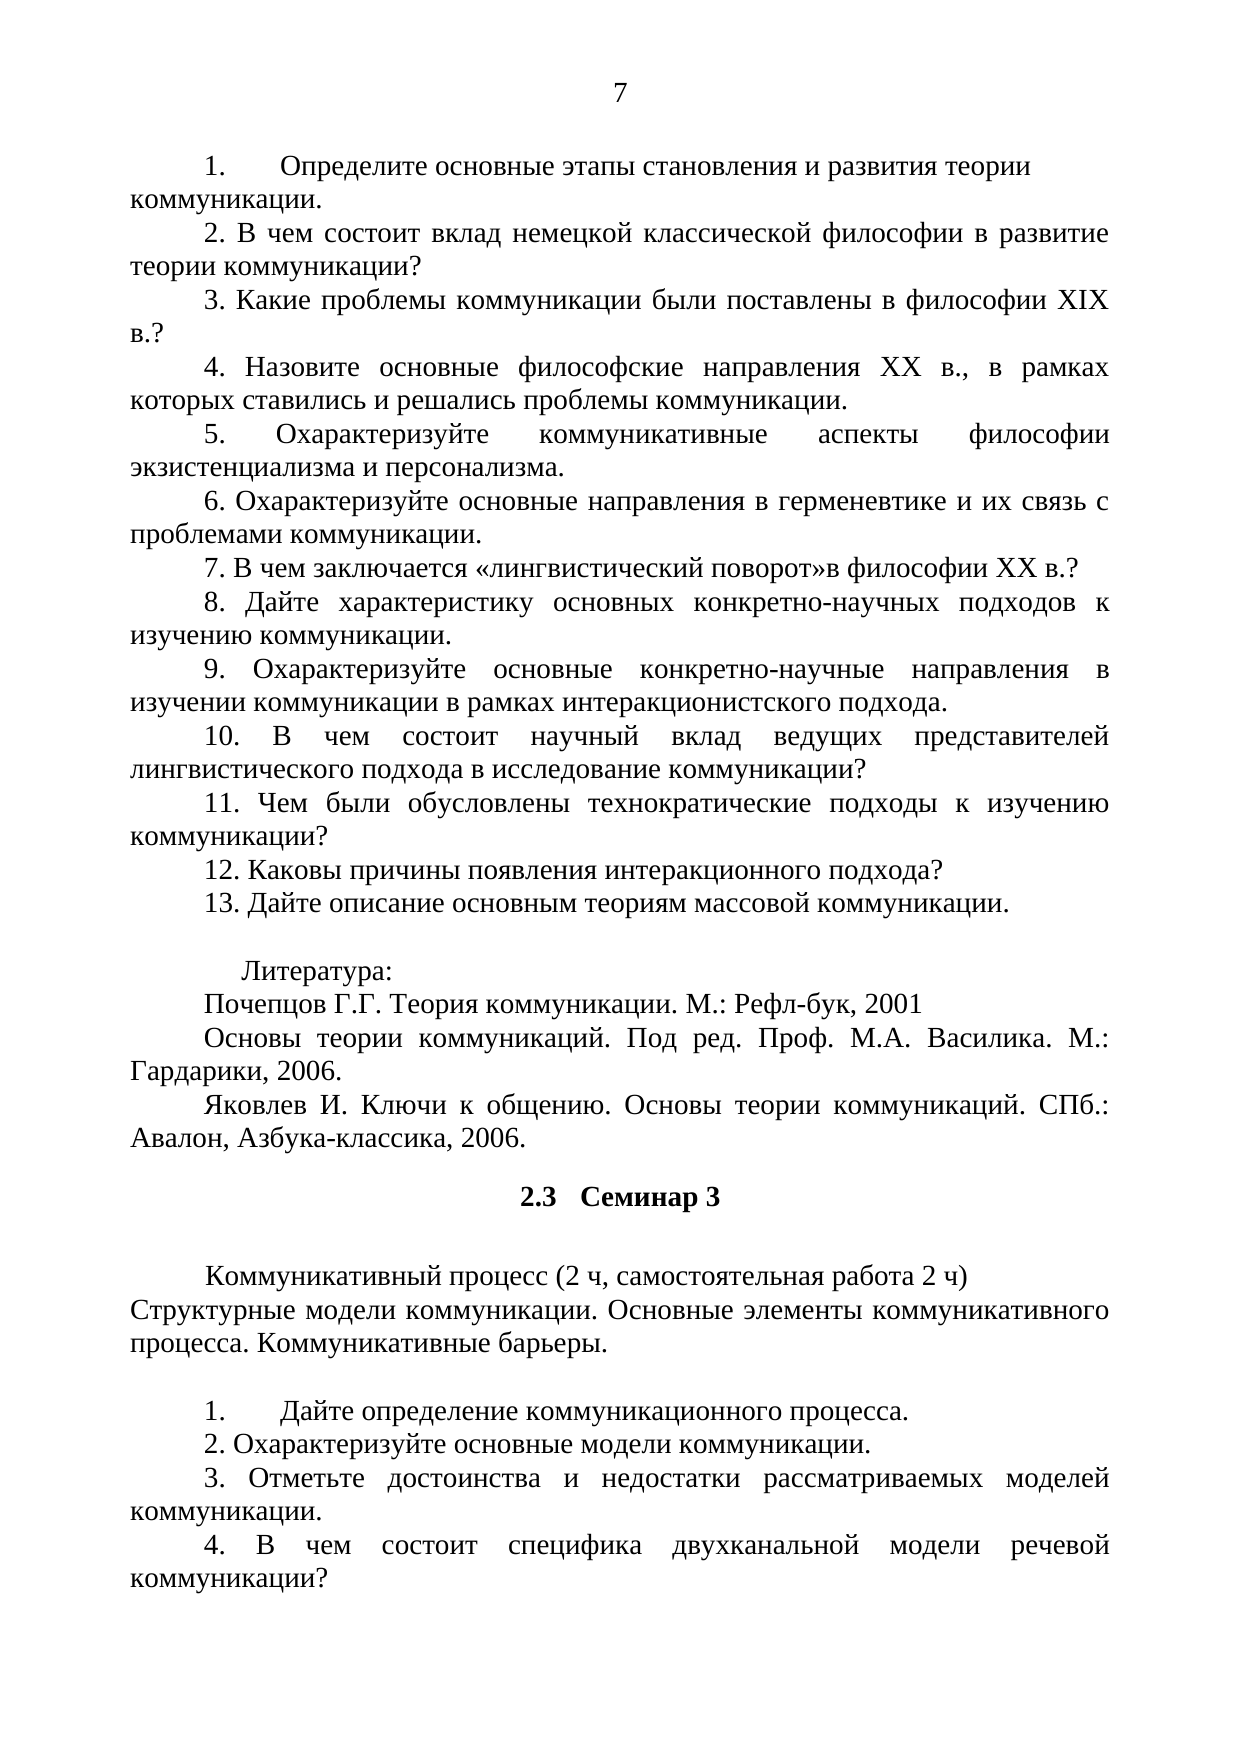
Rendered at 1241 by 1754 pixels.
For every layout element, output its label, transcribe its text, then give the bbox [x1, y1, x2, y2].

text 3. Отметьте достоинства и недостатки рассматриваемых моделей коммуникации. [130, 1460, 1110, 1527]
text 4. Назовите основные философские направления XX в., в рамках которых ставились и решались проблемы коммуникации. [130, 349, 1110, 416]
text 11. Чем были обусловлены технократические подходы к изучению коммуникации? [130, 785, 1110, 852]
text 3. Какие проблемы коммуникации были поставлены в философии XIX в.? [130, 282, 1110, 349]
text 10. В чем состоит научный вклад ведущих представителей лингвистического подхода в исследование коммуникации? [130, 718, 1110, 785]
text 5. Охарактеризуйте коммуникативные аспекты философии экзистенциализма и персонализма. [130, 416, 1110, 483]
text 12. Каковы причины появления интеракционного подхода? [130, 852, 1110, 886]
text 9. Охарактеризуйте основные конкретно-научные направления в изучении коммуникации в рамках интеракционистского подхода. [130, 651, 1110, 718]
text Литература: [167, 953, 1110, 986]
text Яковлев И. Ключи к общению. Основы теории коммуникаций. СПб.: Авалон, Азбука-классика, 2006. [130, 1087, 1110, 1154]
text 4. В чем состоит специфика двухканальной модели речевой коммуникации? [130, 1527, 1110, 1594]
text 8. Дайте характеристику основных конкретно-научных подходов к изучению коммуникации. [130, 584, 1110, 651]
text Почепцов Г.Г. Теория коммуникации. М.: Рефл-бук, 2001 [130, 986, 1110, 1020]
text 13. Дайте описание основным теориям массовой коммуникации. [130, 886, 1110, 919]
text Структурные модели коммуникации. Основные элементы коммуникативного процесса. Коммуникативные барьеры. [130, 1292, 1110, 1359]
text Основы теории коммуникаций. Под ред. Проф. М.А. Василика. М.: Гардарики, 2006. [130, 1020, 1110, 1087]
text 2. В чем состоит вклад немецкой классической философии в развитие теории коммуникации? [130, 215, 1110, 282]
text 6. Охарактеризуйте основные направления в герменевтике и их связь с проблемами коммуникации. [130, 483, 1110, 550]
list Дайте определение коммуникационного процесса. [130, 1393, 1110, 1426]
text 2. Охарактеризуйте основные модели коммуникации. [130, 1426, 1110, 1460]
text 7. В чем заключается «лингвистический поворот»в философии XX в.? [130, 550, 1110, 584]
subtitle Семинар 3 [130, 1179, 1110, 1212]
text Коммуникативный процесс (2 ч, самостоятельная работа 2 ч) [130, 1258, 1110, 1292]
list Определите основные этапы становления и развития теории коммуникации. [130, 148, 1110, 215]
